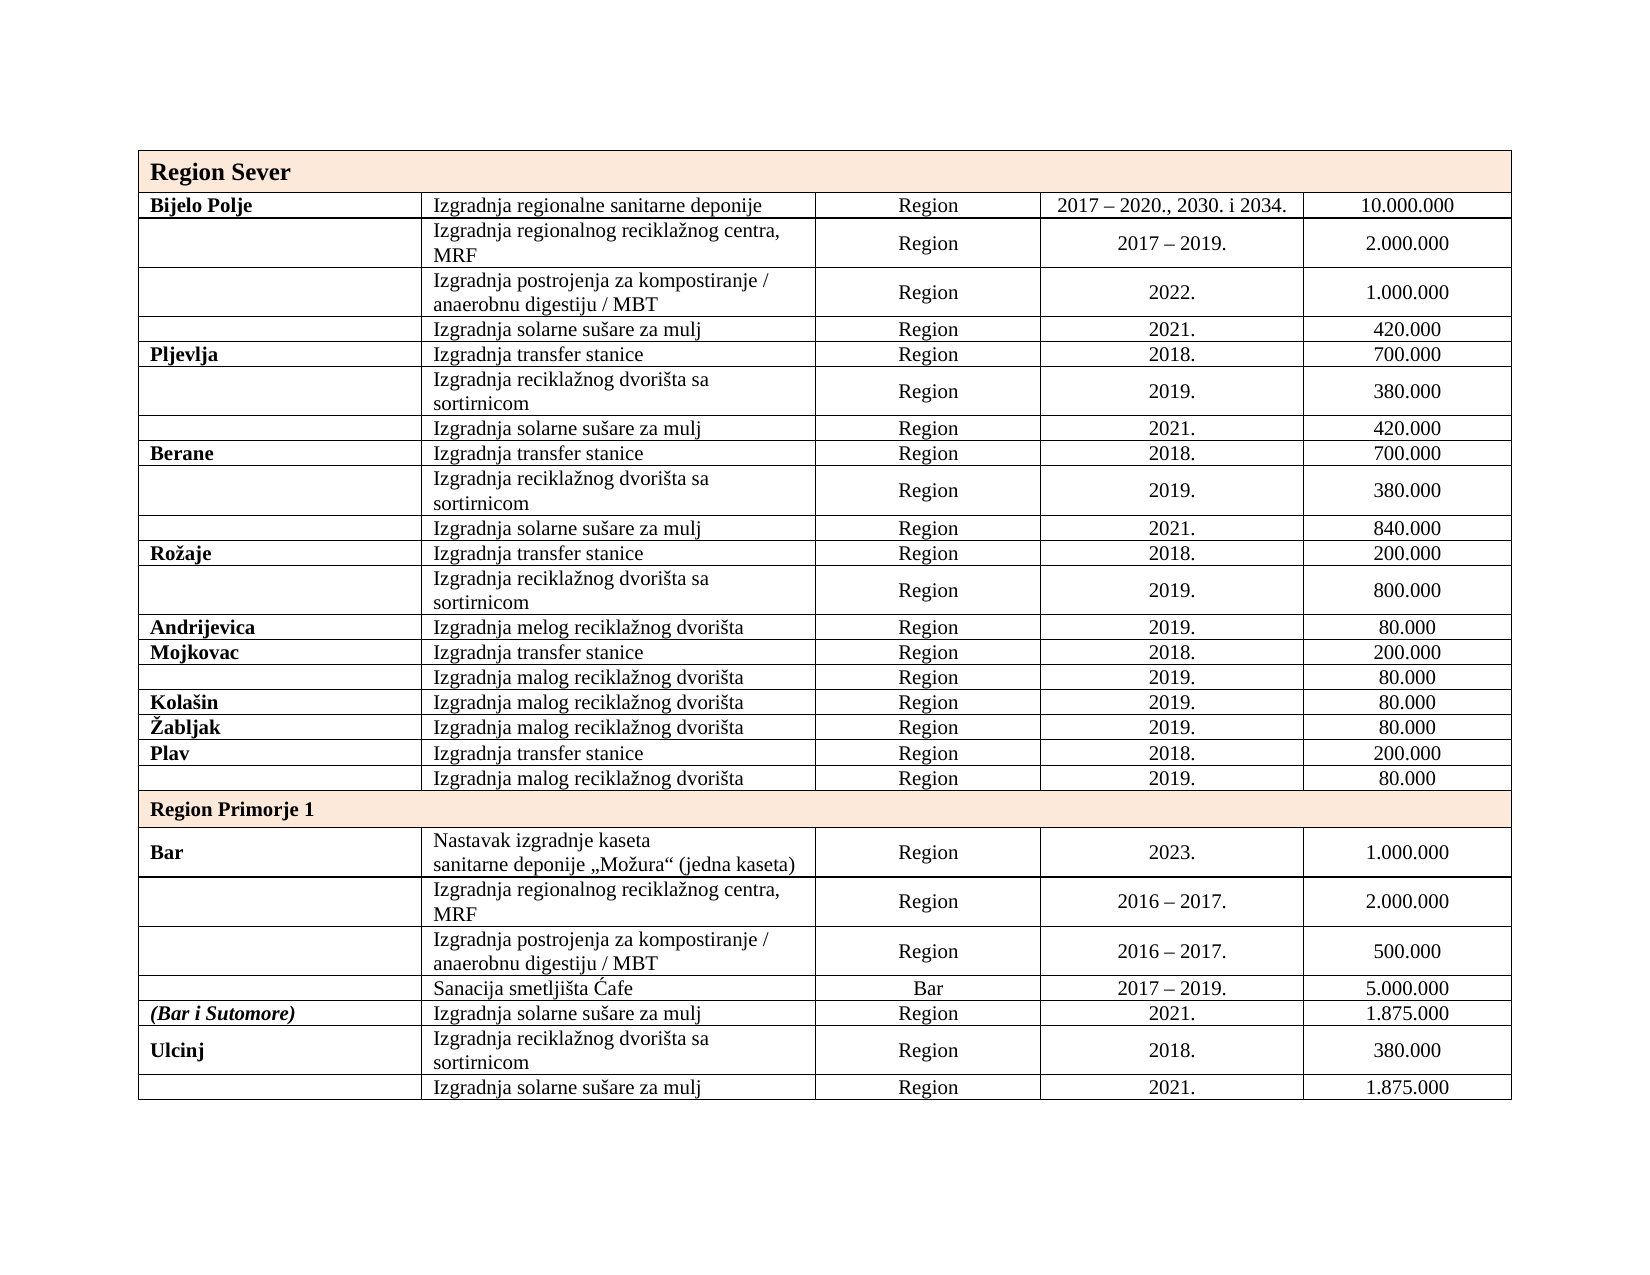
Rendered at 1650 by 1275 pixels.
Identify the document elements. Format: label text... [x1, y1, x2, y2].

table_cell Region Primorje 1 [139, 791, 1511, 827]
table_cell 380.000 [1304, 1026, 1511, 1074]
table_cell 420.000 [1304, 416, 1511, 440]
table_cell Izgradnja regionalnog reciklažnog centra, MRF [422, 219, 815, 267]
table_cell Izgradnja malog reciklažnog dvorišta [422, 690, 815, 714]
table_cell Region [816, 615, 1040, 639]
table_cell [139, 566, 421, 614]
table_cell Region [816, 878, 1040, 926]
table_cell Izgradnja solarne sušare za mulj [422, 317, 815, 341]
table_cell Region [816, 927, 1040, 975]
table_cell 380.000 [1304, 367, 1511, 415]
table_cell Region [816, 1075, 1040, 1099]
table_cell [139, 466, 421, 514]
table_cell [139, 416, 421, 440]
table_cell Pljevlja [139, 342, 421, 366]
table_cell [139, 1075, 421, 1099]
table_cell 2021. [1041, 516, 1303, 539]
table_cell Region Sever [139, 151, 1511, 192]
table_cell 2019. [1041, 615, 1303, 639]
table_cell Izgradnja transfer stanice [422, 640, 815, 664]
table_cell 2021. [1041, 416, 1303, 440]
table_cell Izgradnja solarne sušare za mulj [422, 516, 815, 539]
table_cell (Bar i Sutomore) [139, 1001, 421, 1025]
table_cell 80.000 [1304, 715, 1511, 739]
table_cell 2018. [1041, 441, 1303, 465]
table_cell Region [816, 566, 1040, 614]
table_cell 2022. [1041, 268, 1303, 316]
table_cell Region [816, 193, 1040, 217]
table_cell Izgradnja melog reciklažnog dvorišta [422, 615, 815, 639]
table_cell Rožaje [139, 541, 421, 565]
table_cell 200.000 [1304, 740, 1511, 764]
table_cell Izgradnja malog reciklažnog dvorišta [422, 665, 815, 689]
table_cell 2017 – 2019. [1041, 219, 1303, 267]
table_cell Region [816, 317, 1040, 341]
table_cell Region [816, 516, 1040, 539]
table_cell 80.000 [1304, 690, 1511, 714]
table_cell 2019. [1041, 367, 1303, 415]
table_cell Izgradnja regionalne sanitarne deponije [422, 193, 815, 217]
table_cell 2019. [1041, 715, 1303, 739]
table_cell Sanacija smetljišta Ćafe [422, 976, 815, 1000]
table_cell Region [816, 766, 1040, 789]
table_cell 2019. [1041, 665, 1303, 689]
table_cell Region [816, 1001, 1040, 1025]
table_cell 2018. [1041, 740, 1303, 764]
table_cell 2.000.000 [1304, 878, 1511, 926]
table_cell 2021. [1041, 1001, 1303, 1025]
table_cell Izgradnja malog reciklažnog dvorišta [422, 766, 815, 789]
table_cell 840.000 [1304, 516, 1511, 539]
table_cell 420.000 [1304, 317, 1511, 341]
table_cell 2023. [1041, 828, 1303, 876]
table_cell [139, 878, 421, 926]
table_cell 1.000.000 [1304, 828, 1511, 876]
table_cell Region [816, 441, 1040, 465]
table_cell Izgradnja solarne sušare za mulj [422, 416, 815, 440]
table_cell Region [816, 740, 1040, 764]
table_cell 700.000 [1304, 441, 1511, 465]
table_cell 2021. [1041, 317, 1303, 341]
table_cell Region [816, 342, 1040, 366]
table_cell Izgradnja reciklažnog dvorišta sa sortirnicom [422, 367, 815, 415]
table_cell 2016 – 2017. [1041, 927, 1303, 975]
table_cell Region [816, 416, 1040, 440]
table_cell 80.000 [1304, 766, 1511, 789]
table_cell 80.000 [1304, 615, 1511, 639]
table_cell Žabljak [139, 715, 421, 739]
table_cell [139, 665, 421, 689]
table_cell Izgradnja postrojenja za kompostiranje / anaerobnu digestiju / MBT [422, 268, 815, 316]
table_cell Region [816, 640, 1040, 664]
table_cell Ulcinj [139, 1026, 421, 1074]
table_cell Region [816, 1026, 1040, 1074]
table_cell Izgradnja transfer stanice [422, 740, 815, 764]
table_cell 380.000 [1304, 466, 1511, 514]
table_cell Region [816, 690, 1040, 714]
table_cell 2017 – 2019. [1041, 976, 1303, 1000]
table_cell Bar [139, 828, 421, 876]
table_cell Kolašin [139, 690, 421, 714]
table_cell [139, 219, 421, 267]
table_cell 200.000 [1304, 640, 1511, 664]
table_cell 1.875.000 [1304, 1001, 1511, 1025]
table_cell Berane [139, 441, 421, 465]
table_cell Mojkovac [139, 640, 421, 664]
table_cell 800.000 [1304, 566, 1511, 614]
table_cell Izgradnja postrojenja za kompostiranje / anaerobnu digestiju / MBT [422, 927, 815, 975]
table_cell Izgradnja reciklažnog dvorišta sa sortirnicom [422, 466, 815, 514]
table_cell [139, 516, 421, 539]
table_cell Bar [816, 976, 1040, 1000]
table_cell 2018. [1041, 640, 1303, 664]
table_cell 2019. [1041, 566, 1303, 614]
table_cell Region [816, 541, 1040, 565]
table_cell Bijelo Polje [139, 193, 421, 217]
table_cell Region [816, 665, 1040, 689]
table_cell 1.875.000 [1304, 1075, 1511, 1099]
table_cell 1.000.000 [1304, 268, 1511, 316]
table_cell Izgradnja regionalnog reciklažnog centra, MRF [422, 878, 815, 926]
table_cell Region [816, 828, 1040, 876]
table_cell 2017 – 2020., 2030. i 2034. [1041, 193, 1303, 217]
table_cell Izgradnja malog reciklažnog dvorišta [422, 715, 815, 739]
table_cell Izgradnja transfer stanice [422, 441, 815, 465]
table_cell 2018. [1041, 1026, 1303, 1074]
table_cell Region [816, 466, 1040, 514]
table_cell Region [816, 268, 1040, 316]
table_cell Izgradnja transfer stanice [422, 541, 815, 565]
table_cell Andrijevica [139, 615, 421, 639]
table_cell 2021. [1041, 1075, 1303, 1099]
table_cell [139, 317, 421, 341]
table_cell 2019. [1041, 690, 1303, 714]
table_cell 2018. [1041, 342, 1303, 366]
table_cell Izgradnja reciklažnog dvorišta sa sortirnicom [422, 1026, 815, 1074]
table_cell Region [816, 219, 1040, 267]
table_cell 2019. [1041, 466, 1303, 514]
table_cell 2019. [1041, 766, 1303, 789]
table_cell 2.000.000 [1304, 219, 1511, 267]
table_cell Region [816, 715, 1040, 739]
table_cell [139, 766, 421, 789]
table_cell Nastavak izgradnje kaseta sanitarne deponije „Možura“ (jedna kaseta) [422, 828, 815, 876]
table_cell Plav [139, 740, 421, 764]
table_cell Izgradnja reciklažnog dvorišta sa sortirnicom [422, 566, 815, 614]
table_cell [139, 976, 421, 1000]
table_cell Region [816, 367, 1040, 415]
table_cell 5.000.000 [1304, 976, 1511, 1000]
table_cell 80.000 [1304, 665, 1511, 689]
table_cell [139, 268, 421, 316]
table_cell [139, 927, 421, 975]
table_cell 700.000 [1304, 342, 1511, 366]
table_cell 10.000.000 [1304, 193, 1511, 217]
table_cell [139, 367, 421, 415]
table_cell Izgradnja solarne sušare za mulj [422, 1001, 815, 1025]
table_cell 200.000 [1304, 541, 1511, 565]
table_cell 2018. [1041, 541, 1303, 565]
table_cell 500.000 [1304, 927, 1511, 975]
table_cell Izgradnja solarne sušare za mulj [422, 1075, 815, 1099]
table_cell Izgradnja transfer stanice [422, 342, 815, 366]
table_cell 2016 – 2017. [1041, 878, 1303, 926]
